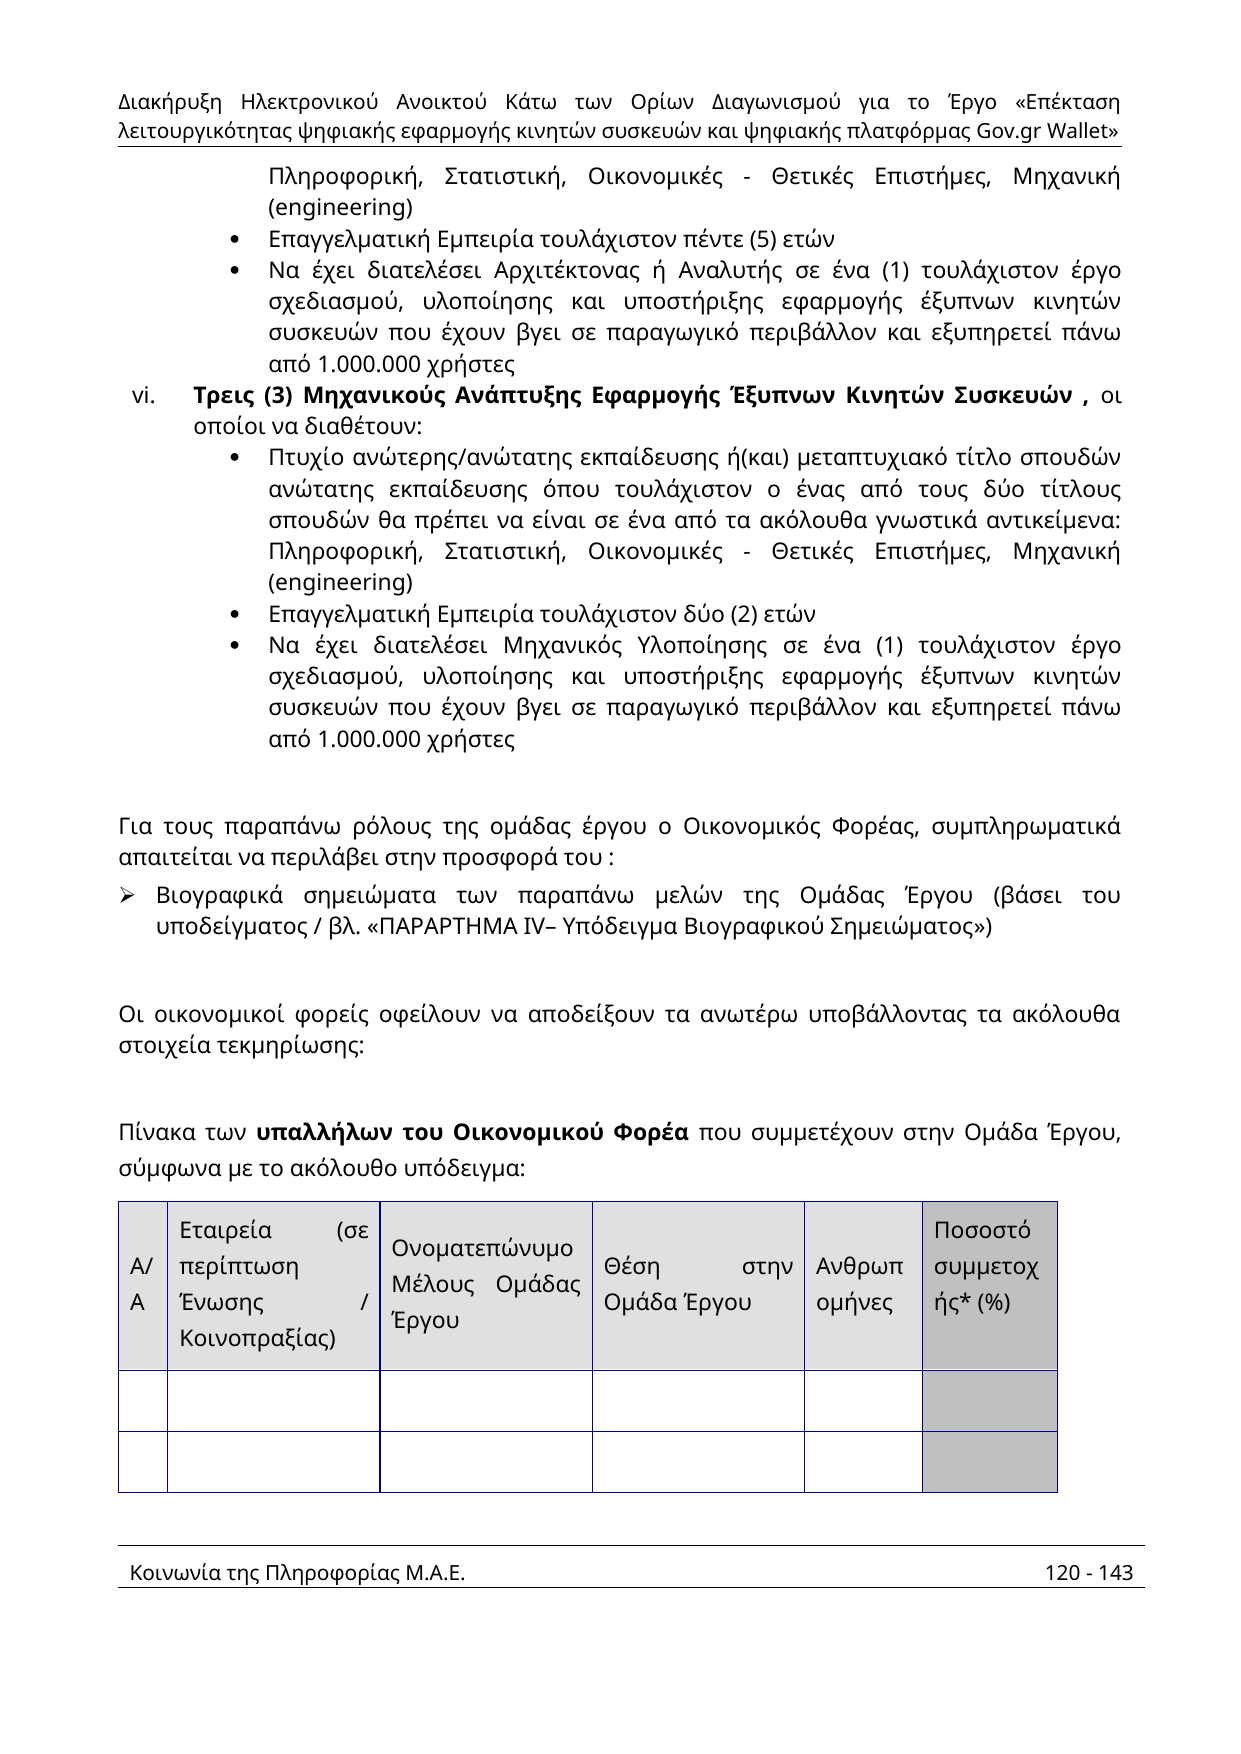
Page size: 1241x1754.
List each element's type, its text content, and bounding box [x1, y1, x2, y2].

table_cell [593, 1371, 804, 1431]
list Να έχει διατελέσει Αρχιτέκτονας ή Αναλυτής σε ένα (1) τουλάχιστον έργο σχεδιασμού, υλοποίησης και υποστήριξης εφαρμογής έξυπνων κινητών συσκευών που έχουν βγει σε παραγωγικό περιβάλλον και εξυπηρετεί πάνω από 1.000.000 χρήστες [231, 254, 1122, 379]
table_cell [119, 1371, 167, 1431]
table_cell [593, 1432, 804, 1492]
table_header Ανθρωπομήνες [805, 1202, 922, 1369]
text Για τους παραπάνω ρόλους της ομάδας έργου ο Οικονομικός Φορέας, συμπληρωματικά απαιτείται να περιλάβει στην προσφορά του : [118, 810, 1122, 872]
table_cell [923, 1371, 1057, 1431]
table_cell [381, 1371, 592, 1431]
text Οι οικονομικοί φορείς οφείλουν να αποδείξουν τα ανωτέρω υποβάλλοντας τα ακόλουθα στοιχεία τεκμηρίωσης: [118, 997, 1122, 1060]
table_cell [168, 1371, 379, 1431]
list Επαγγελματική Εμπειρία τουλάχιστον δύο (2) ετών [231, 597, 1122, 629]
table_cell [805, 1432, 922, 1492]
table_cell [805, 1371, 922, 1431]
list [231, 160, 1122, 222]
text Πίνακα των υπαλλήλων του Οικονομικού Φορέα που συμμετέχουν στην Ομάδα Έργου, σύμφωνα με το ακόλουθο υπόδειγμα: [118, 1116, 1122, 1183]
table_header Θέση στην Ομάδα Έργου [593, 1202, 804, 1369]
table_header Ονοματεπώνυμο Μέλους Ομάδας Έργου [381, 1202, 592, 1369]
table_header Εταιρεία (σε περίπτωση Ένωσης / Κοινοπραξίας) [168, 1202, 379, 1369]
list Να έχει διατελέσει Μηχανικός Υλοποίησης σε ένα (1) τουλάχιστον έργο σχεδιασμού, υλοποίησης και υποστήριξης εφαρμογής έξυπνων κινητών συσκευών που έχουν βγει σε παραγωγικό περιβάλλον και εξυπηρετεί πάνω από 1.000.000 χρήστες [231, 629, 1122, 754]
list Τρεις (3) Μηχανικούς Ανάπτυξης Εφαρμογής Έξυπνων Κινητών Συσκευών , οι οποίοι να διαθέτουν: [156, 379, 1122, 441]
table_header Α/Α [119, 1202, 167, 1369]
table_cell [381, 1432, 592, 1492]
list Επαγγελματική Εμπειρία τουλάχιστον πέντε (5) ετών [231, 222, 1122, 254]
list Βιογραφικά σημειώματα των παραπάνω μελών της Ομάδας Έργου (βάσει του υποδείγματος / βλ. «ΠΑΡΑΡΤΗΜΑ ΙV– Υπόδειγμα Βιογραφικού Σημειώματος») [118, 879, 1122, 941]
table_header Ποσοστό συμμετοχής* (%) [923, 1202, 1057, 1369]
table_cell [119, 1432, 167, 1492]
table_cell [168, 1432, 379, 1492]
table_cell [923, 1432, 1057, 1492]
